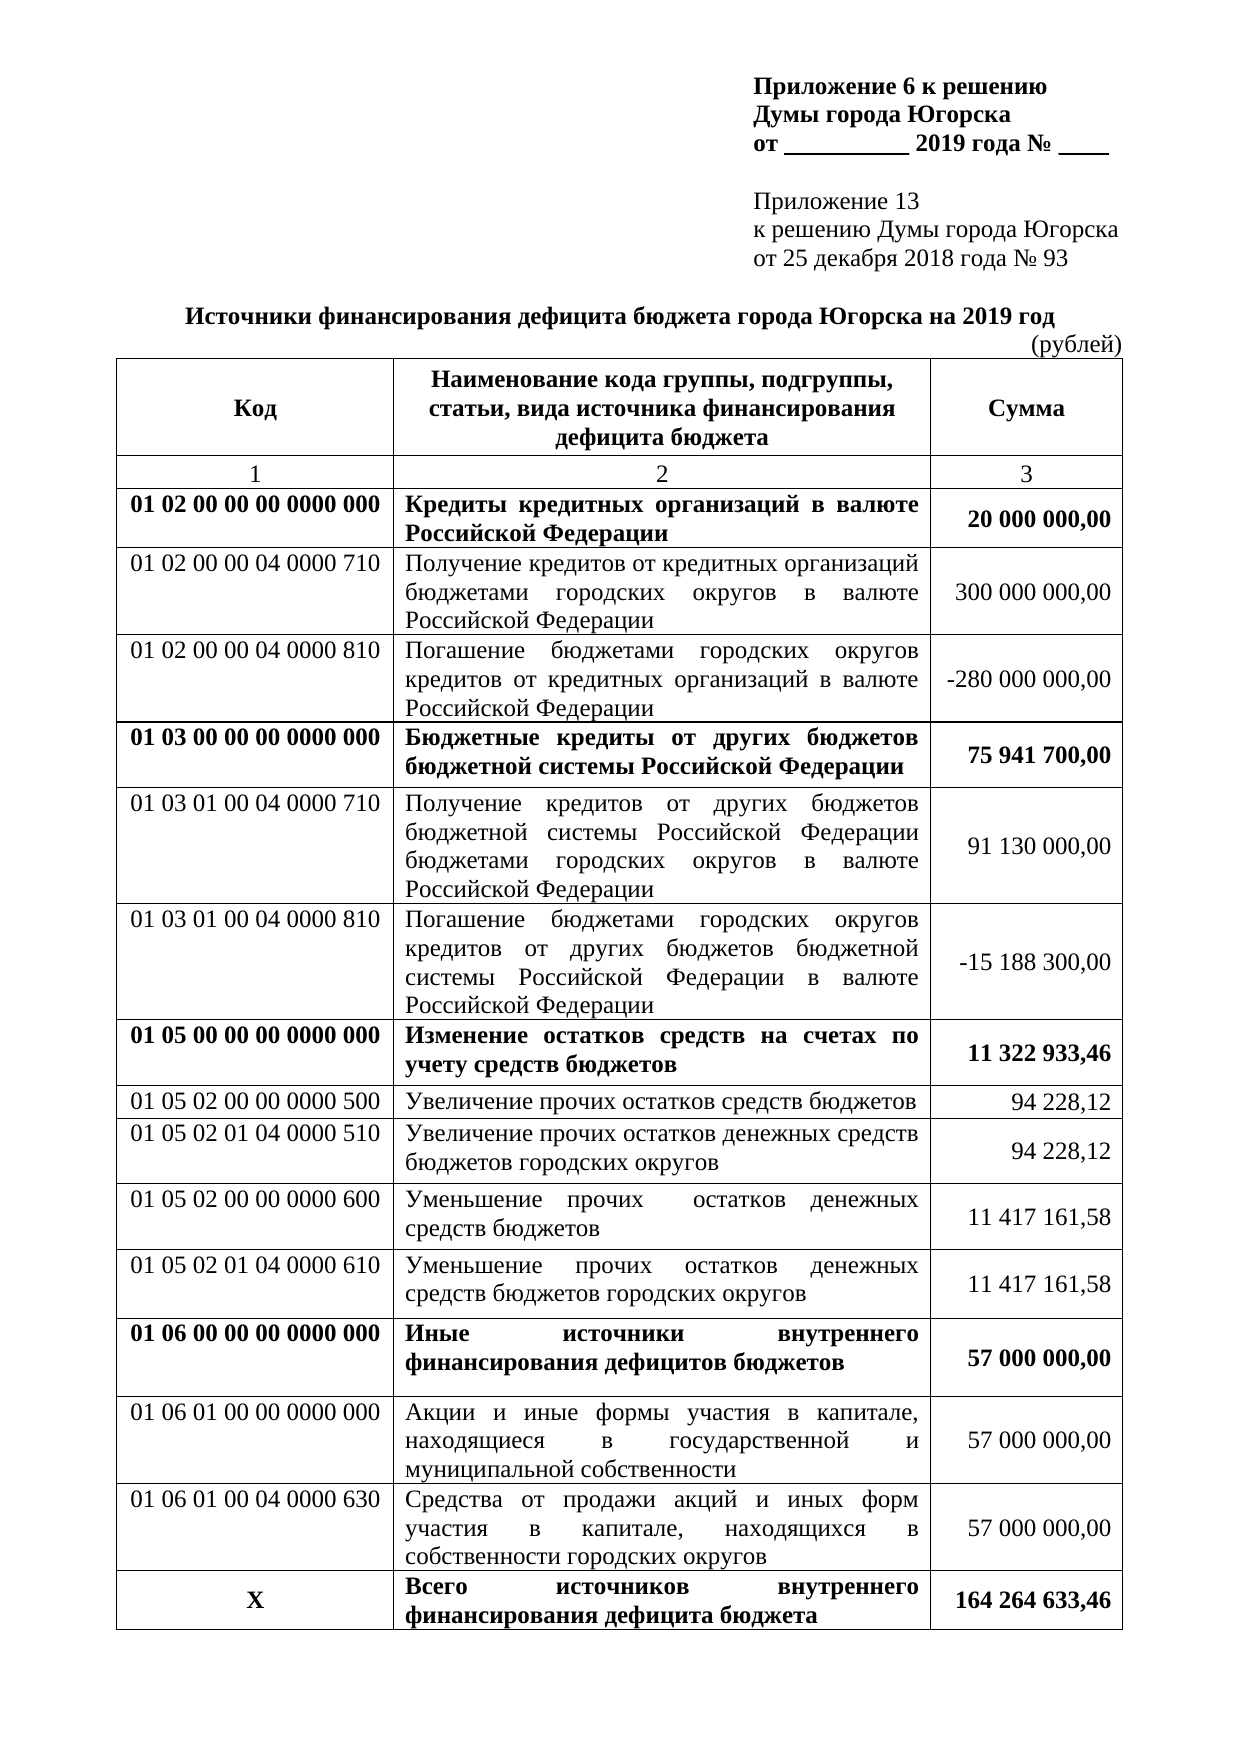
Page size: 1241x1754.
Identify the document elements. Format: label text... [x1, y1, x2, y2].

table_cell -280 000 000,00 [931, 635, 1122, 721]
table_header Наименование кода группы, подгруппы, статьи, вида источника финансирования дефицита бюджета [394, 359, 930, 455]
table_cell 2 [394, 456, 930, 488]
table_cell Увеличение прочих остатков денежных средств бюджетов городских округов [394, 1119, 930, 1183]
table_cell 91 130 000,00 [931, 788, 1122, 903]
table_cell 01 06 01 00 04 0000 630 [117, 1484, 393, 1570]
table_cell 01 05 02 00 00 0000 600 [117, 1184, 393, 1249]
text Приложение 6 к решению [753, 71, 1122, 99]
text (рублей) [118, 329, 1122, 358]
table_cell Средства от продажи акций и иных форм участия в капитале, находящихся в собственности городских округов [394, 1484, 930, 1570]
table_cell 01 05 02 00 00 0000 500 [117, 1086, 393, 1117]
table_cell Иные источники внутреннего финансирования дефицитов бюджетов [394, 1319, 930, 1396]
table_cell 01 05 00 00 00 0000 000 [117, 1020, 393, 1085]
text Источники финансирования дефицита бюджета города Югорска на 2019 год [118, 301, 1122, 329]
table_cell 01 06 01 00 00 0000 000 [117, 1397, 393, 1483]
table_cell 11 417 161,58 [931, 1184, 1122, 1249]
table_cell Акции и иные формы участия в капитале, находящиеся в государственной и муниципальной собственности [394, 1397, 930, 1483]
table_cell 300 000 000,00 [931, 548, 1122, 634]
table_cell 20 000 000,00 [931, 489, 1122, 547]
table_cell Изменение остатков средств на счетах по учету средств бюджетов [394, 1020, 930, 1085]
text от 25 декабря 2018 года № 93 [753, 243, 1122, 272]
table_cell 01 05 02 01 04 0000 610 [117, 1250, 393, 1317]
table_cell 01 05 02 01 04 0000 510 [117, 1119, 393, 1183]
table_cell Увеличение прочих остатков средств бюджетов [394, 1086, 930, 1117]
text Думы города Югорска [753, 99, 1122, 128]
table_cell Кредиты кредитных организаций в валюте Российской Федерации [394, 489, 930, 547]
table_cell 94 228,12 [931, 1119, 1122, 1183]
table_cell -15 188 300,00 [931, 904, 1122, 1019]
table_cell 01 03 01 00 04 0000 810 [117, 904, 393, 1019]
table_cell 1 [117, 456, 393, 488]
table_cell 94 228,12 [931, 1086, 1122, 1117]
text Приложение 13 [753, 186, 1122, 214]
table_cell 01 02 00 00 04 0000 710 [117, 548, 393, 634]
table_cell Всего источников внутреннего финансирования дефицита бюджета [394, 1571, 930, 1629]
table_header Код [117, 359, 393, 455]
table_cell 75 941 700,00 [931, 723, 1122, 787]
table_cell 01 03 00 00 00 0000 000 [117, 723, 393, 787]
table_cell 01 02 00 00 00 0000 000 [117, 489, 393, 547]
text к решению Думы города Югорска [753, 214, 1122, 243]
table_cell Погашение бюджетами городских округов кредитов от других бюджетов бюджетной системы Российской Федерации в валюте Российской Федерации [394, 904, 930, 1019]
table_cell 01 06 00 00 00 0000 000 [117, 1319, 393, 1396]
table_cell 01 03 01 00 04 0000 710 [117, 788, 393, 903]
table_cell Х [117, 1571, 393, 1629]
table_cell Получение кредитов от других бюджетов бюджетной системы Российской Федерации бюджетами городских округов в валюте Российской Федерации [394, 788, 930, 903]
table_cell Бюджетные кредиты от других бюджетов бюджетной системы Российской Федерации [394, 723, 930, 787]
table_cell Погашение бюджетами городских округов кредитов от кредитных организаций в валюте Российской Федерации [394, 635, 930, 721]
text от __________ 2019 года № ____ [753, 128, 1122, 157]
table_header Сумма [931, 359, 1122, 455]
table_cell Уменьшение прочих остатков денежных средств бюджетов [394, 1184, 930, 1249]
table_cell Получение кредитов от кредитных организаций бюджетами городских округов в валюте Российской Федерации [394, 548, 930, 634]
table_cell 11 322 933,46 [931, 1020, 1122, 1085]
table_cell 164 264 633,46 [931, 1571, 1122, 1629]
table_cell 11 417 161,58 [931, 1250, 1122, 1317]
table_cell 3 [931, 456, 1122, 488]
table_cell 01 02 00 00 04 0000 810 [117, 635, 393, 721]
table_cell Уменьшение прочих остатков денежных средств бюджетов городских округов [394, 1250, 930, 1317]
table_cell 57 000 000,00 [931, 1484, 1122, 1570]
table_cell 57 000 000,00 [931, 1397, 1122, 1483]
table_cell 57 000 000,00 [931, 1319, 1122, 1396]
